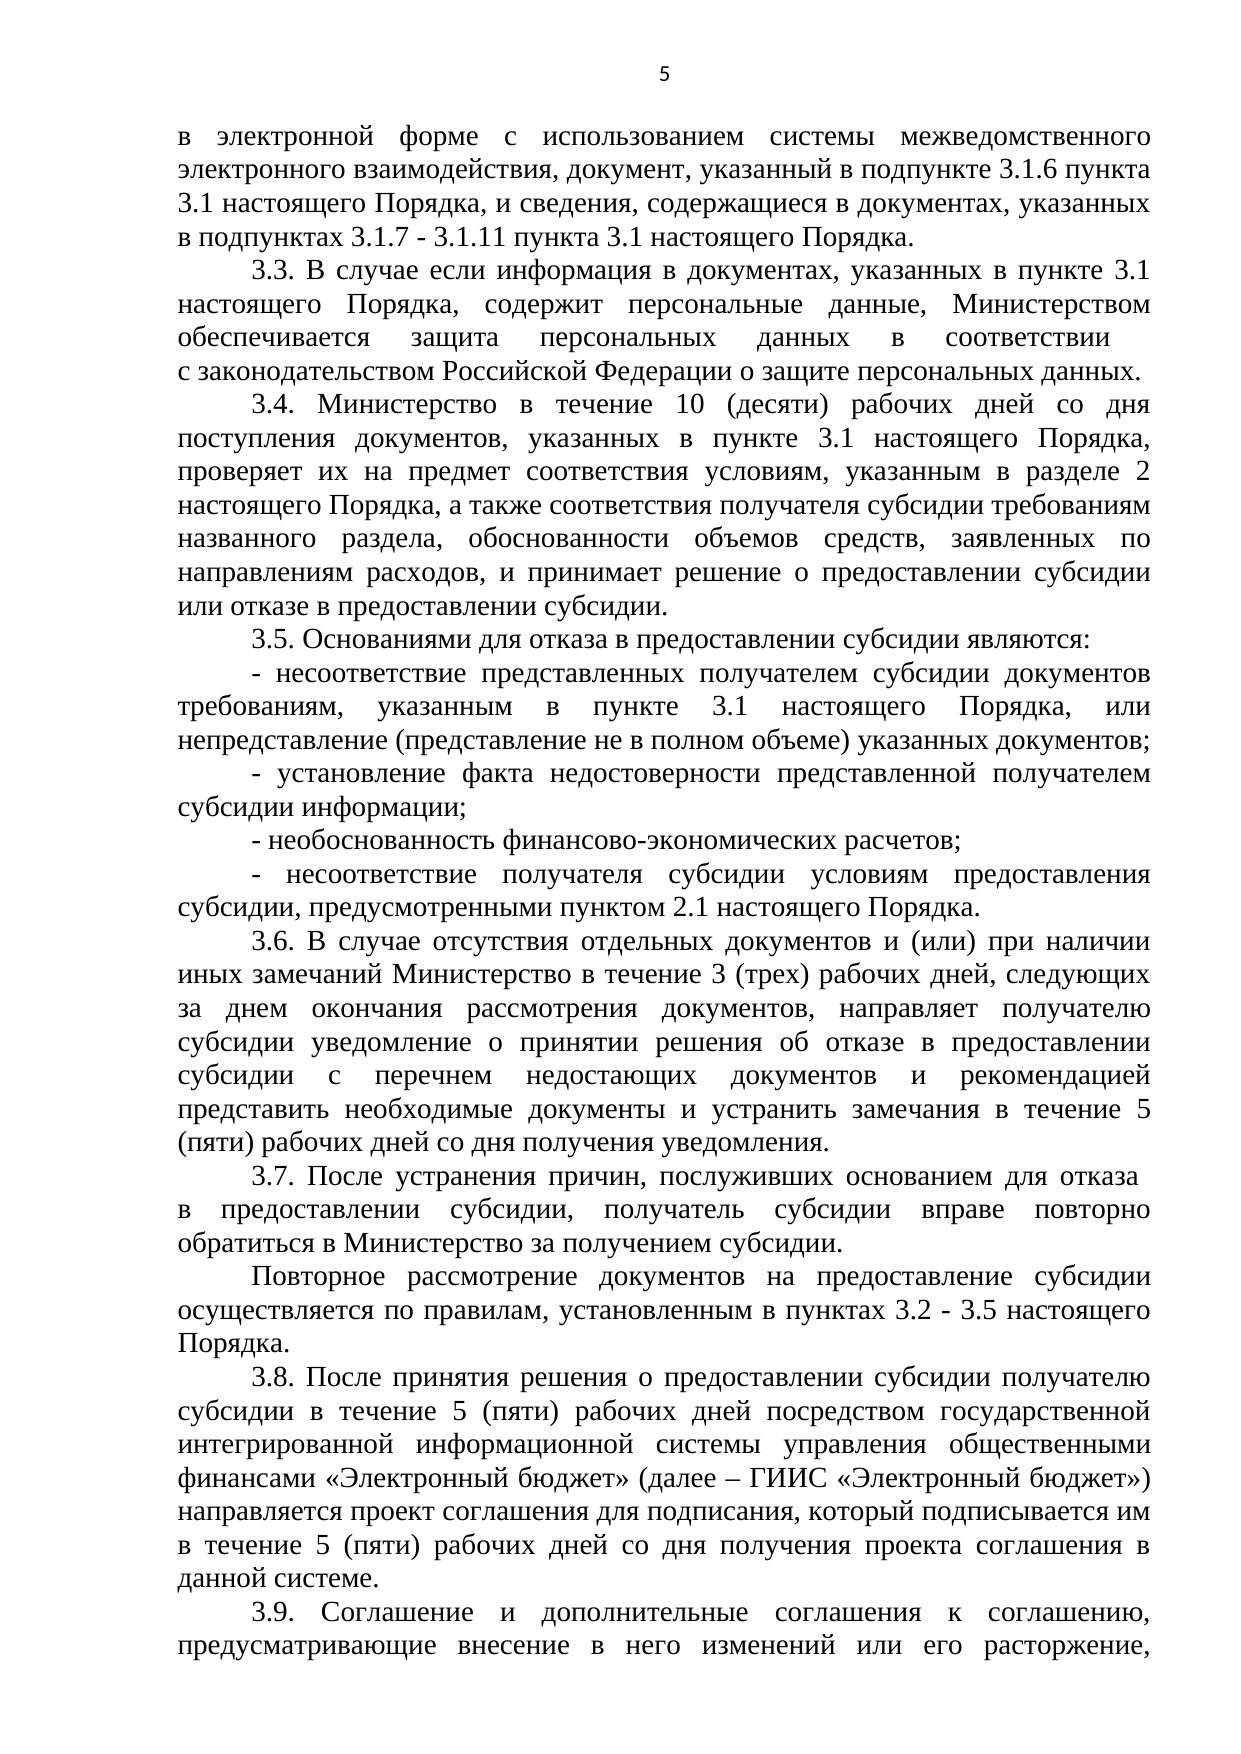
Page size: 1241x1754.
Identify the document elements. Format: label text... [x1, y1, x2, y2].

text - несоответствие получателя субсидии условиям предоставления субсидии, предусмотренными пунктом 2.1 настоящего Порядка. [177, 856, 1152, 923]
text 3.7. После устранения причин, послуживших основанием для отказа в предоставлении субсидии, получатель субсидии вправе повторно обратиться в Министерство за получением субсидии. [177, 1158, 1152, 1258]
text 3.4. Министерство в течение 10 (десяти) рабочих дней со дня поступления документов, указанных в пункте 3.1 настоящего Порядка, проверяет их на предмет соответствия условиям, указанным в разделе 2 настоящего Порядка, а также соответствия получателя субсидии требованиям названного раздела, обоснованности объемов средств, заявленных по направлениям расходов, и принимает решение о предоставлении субсидии или отказе в предоставлении субсидии. [177, 386, 1152, 621]
text Повторное рассмотрение документов на предоставление субсидии осуществляется по правилам, установленным в пунктах 3.2 - 3.5 настоящего Порядка. [177, 1258, 1152, 1359]
text - необоснованность финансово-экономических расчетов; [177, 822, 1152, 856]
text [177, 118, 1152, 252]
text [177, 1594, 1152, 1661]
text 3.5. Основаниями для отказа в предоставлении субсидии являются: [177, 621, 1152, 655]
text 3.8. После принятия решения о предоставлении субсидии получателю субсидии в течение 5 (пяти) рабочих дней посредством государственной интегрированной информационной системы управления общественными финансами «Электронный бюджет» (далее – ГИИС «Электронный бюджет») направляется проект соглашения для подписания, который подписывается им в течение 5 (пяти) рабочих дней со дня получения проекта соглашения в данной системе. [177, 1359, 1152, 1594]
text 3.6. В случае отсутствия отдельных документов и (или) при наличии иных замечаний Министерство в течение 3 (трех) рабочих дней, следующих за днем окончания рассмотрения документов, направляет получателю субсидии уведомление о принятии решения об отказе в предоставлении субсидии с перечнем недостающих документов и рекомендацией представить необходимые документы и устранить замечания в течение 5 (пяти) рабочих дней со дня получения уведомления. [177, 923, 1152, 1158]
text - несоответствие представленных получателем субсидии документов требованиям, указанным в пункте 3.1 настоящего Порядка, или непредставление (представление не в полном объеме) указанных документов; [177, 655, 1152, 755]
text - установление факта недостоверности представленной получателем субсидии информации; [177, 755, 1152, 822]
text 3.3. В случае если информация в документах, указанных в пункте 3.1 настоящего Порядка, содержит персональные данные, Министерством обеспечивается защита персональных данных в соответствии с законодательством Российской Федерации о защите персональных данных. [177, 252, 1152, 386]
